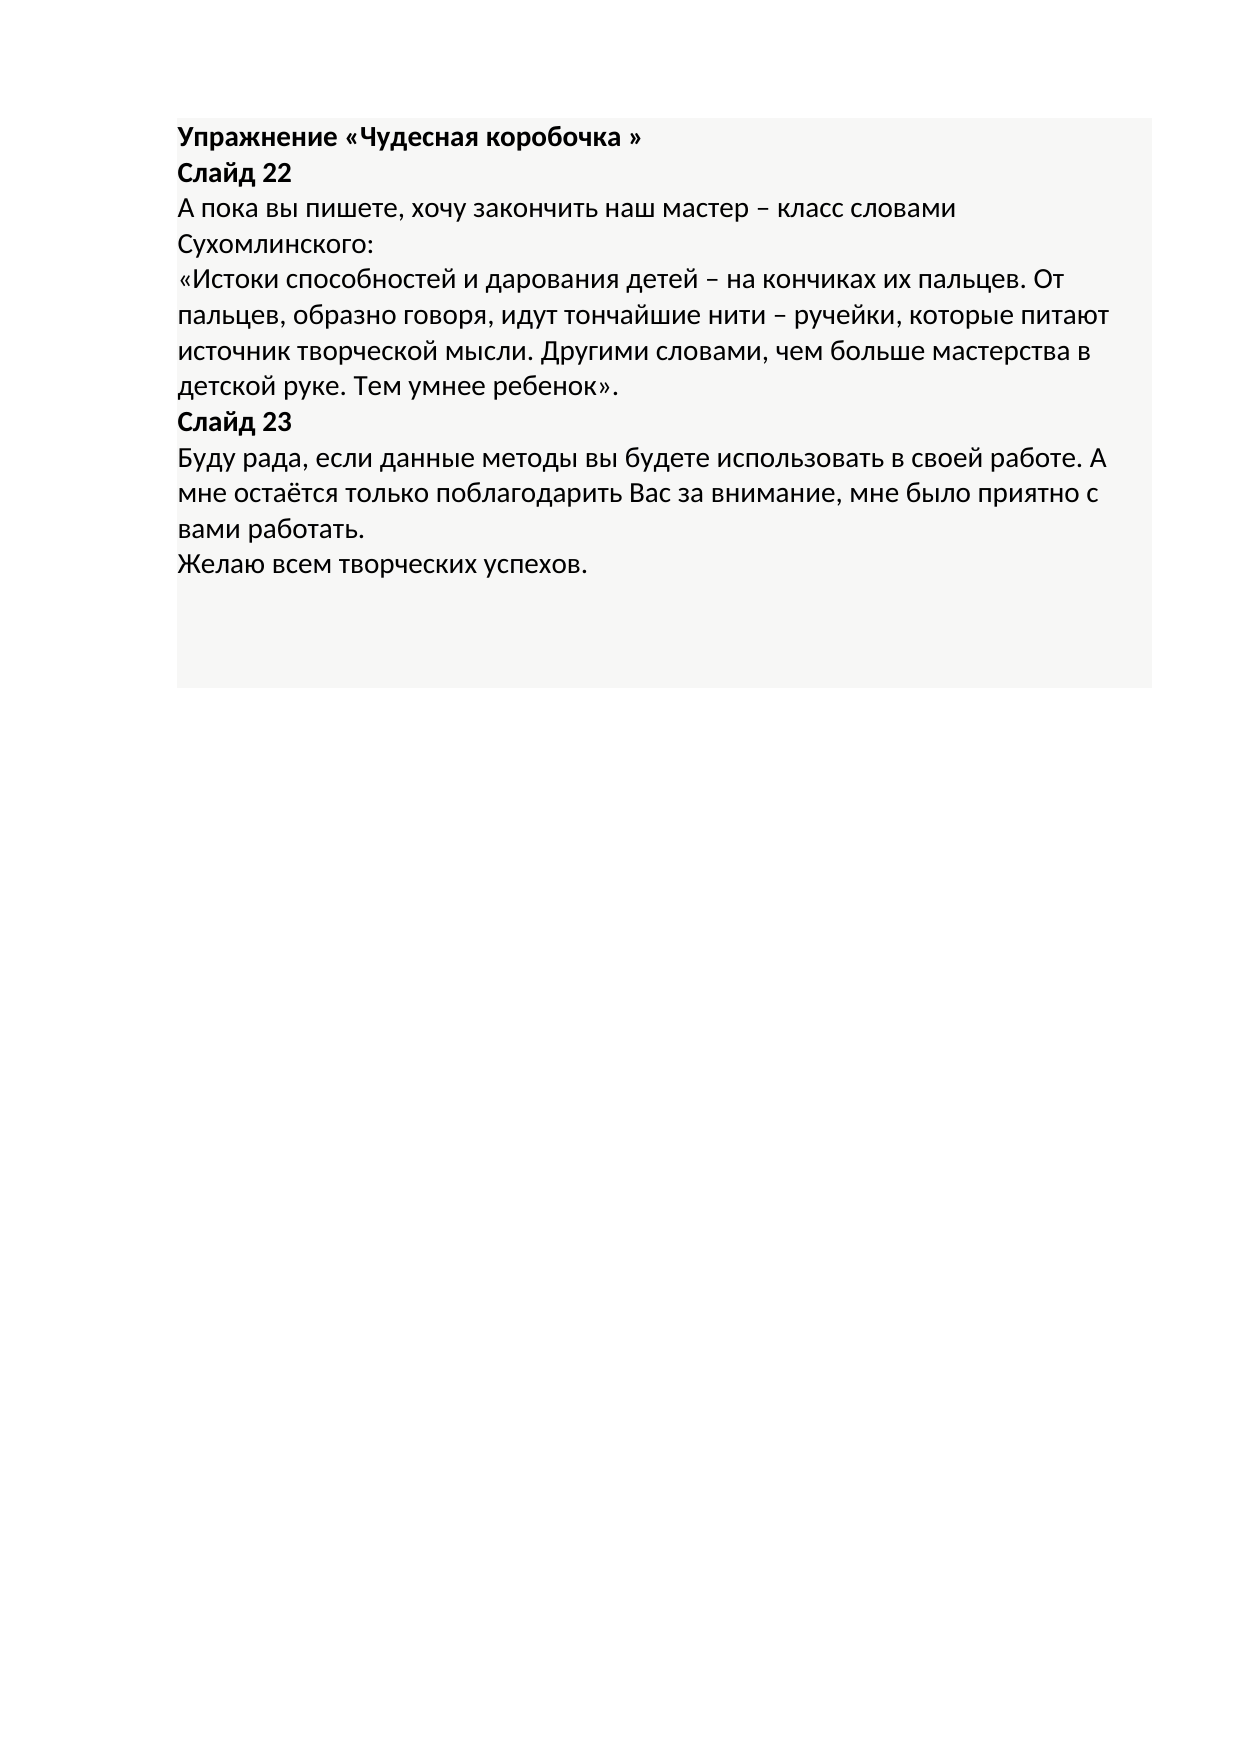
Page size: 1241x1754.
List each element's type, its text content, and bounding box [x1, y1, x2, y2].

text Упражнение «Чудесная коробочка » [177, 118, 1152, 154]
text Слайд 22 [177, 154, 1152, 189]
text А пока вы пишете, хочу закончить наш мастер – класс словами Сухомлинского: [177, 189, 1152, 261]
text Буду рада, если данные методы вы будете использовать в своей работе. А мне остаётся только поблагодарить Вас за внимание, мне было приятно с вами работать. [177, 439, 1152, 546]
text Слайд 23 [177, 403, 1152, 439]
text «Истоки способностей и дарования детей – на кончиках их пальцев. От пальцев, образно говоря, идут тончайшие нити – ручейки, которые питают источник творческой мысли. Другими словами, чем больше мастерства в детской руке. Тем умнее ребенок». [177, 261, 1152, 403]
text Желаю всем творческих успехов. [177, 546, 1152, 581]
